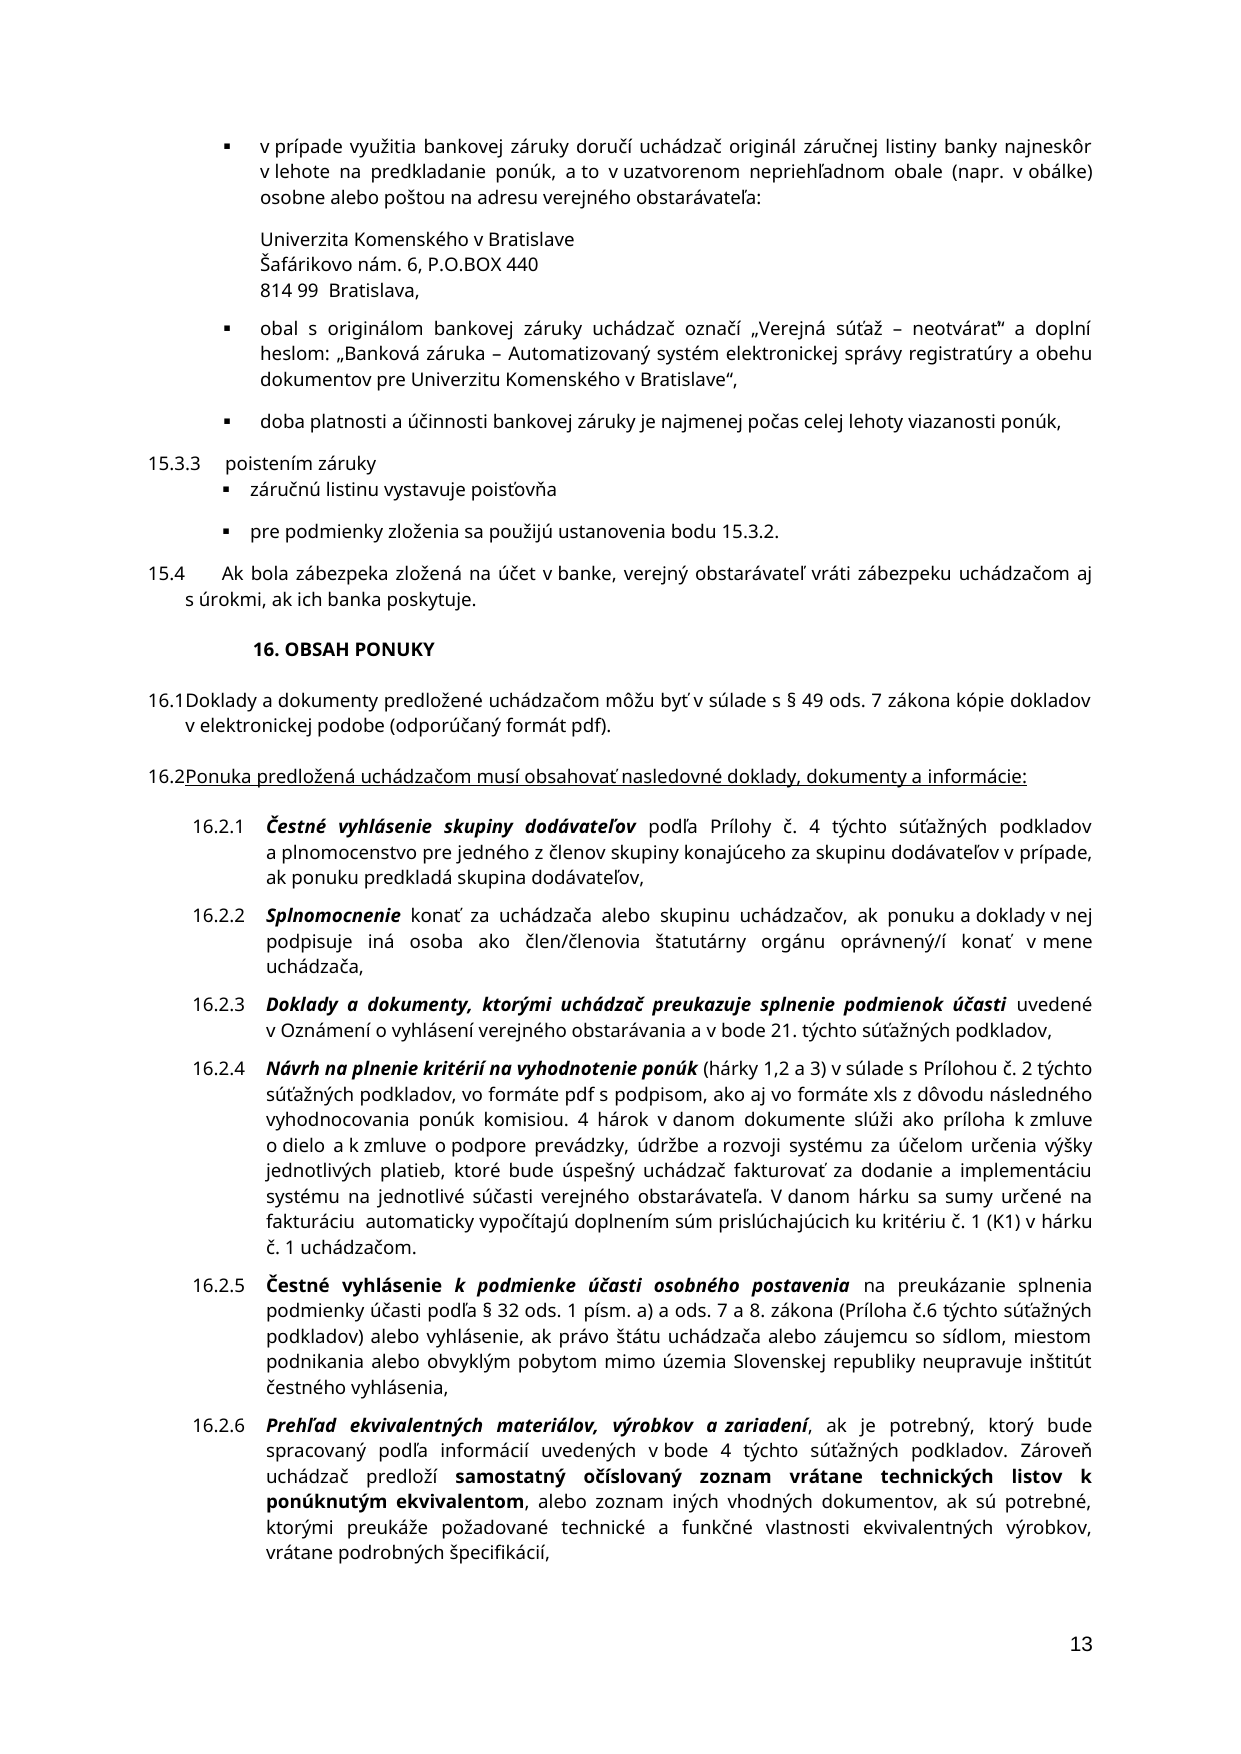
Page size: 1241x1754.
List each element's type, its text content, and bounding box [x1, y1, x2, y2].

text Univerzita Komenského v Bratislave [260, 226, 1092, 252]
list v prípade využitia bankovej záruky doručí uchádzač originál záručnej listiny banky najneskôr v lehote na predkladanie ponúk, a to v uzatvorenom nepriehľadnom obale (napr. v obálke) osobne alebo poštou na adresu verejného obstarávateľa: [223, 133, 1092, 209]
list Splnomocnenie konať za uchádzača alebo skupinu uchádzačov, ak ponuku a doklady v nej podpisuje iná osoba ako člen/členovia štatutárny orgánu oprávnený/í konať v mene uchádzača, [192, 903, 1092, 979]
list doba platnosti a účinnosti bankovej záruky je najmenej počas celej lehoty viazanosti ponúk, [223, 408, 1092, 434]
list obal s originálom bankovej záruky uchádzač označí „Verejná súťaž – neotvárať“ a doplní heslom: „Banková záruka – Automatizovaný systém elektronickej správy registratúry a obehu dokumentov pre Univerzitu Komenského v Bratislave“, [223, 315, 1092, 392]
list pre podmienky zloženia sa použijú ustanovenia bodu 15.3.2. [222, 518, 1092, 544]
list Prehľad ekvivalentných materiálov, výrobkov a zariadení, ak je potrebný, ktorý bude spracovaný podľa informácií uvedených v bode 4 týchto súťažných podkladov. Zároveň uchádzač predloží samostatný očíslovaný zoznam vrátane technických listov k ponúknutým ekvivalentom, alebo zoznam iných vhodných dokumentov, ak sú potrebné, ktorými preukáže požadované technické a funkčné vlastnosti ekvivalentných výrobkov, vrátane podrobných špecifikácií, [192, 1412, 1092, 1565]
list Doklady a dokumenty, ktorými uchádzač preukazuje splnenie podmienok účasti uvedené v Oznámení o vyhlásení verejného obstarávania a v bode 21. týchto súťažných podkladov, [192, 992, 1092, 1043]
list Ponuka predložená uchádzačom musí obsahovať nasledovné doklady, dokumenty a informácie: [148, 763, 1092, 789]
text 15.3.3 poistením záruky [148, 451, 1092, 476]
text Šafárikovo nám. 6, P.O.BOX 440 [260, 252, 1092, 277]
list Doklady a dokumenty predložené uchádzačom môžu byť v súlade s § 49 ods. 7 zákona kópie dokladov v elektronickej podobe (odporúčaný formát pdf). [148, 687, 1092, 738]
text 814 99 Bratislava, [260, 277, 1092, 303]
subtitle 16. OBSAH PONUKY [253, 637, 1092, 662]
list Ak bola zábezpeka zložená na účet v banke, verejný obstarávateľ vráti zábezpeku uchádzačom aj s úrokmi, ak ich banka poskytuje. [148, 561, 1092, 612]
list Čestné vyhlásenie skupiny dodávateľov podľa Prílohy č. 4 týchto súťažných podkladov a plnomocenstvo pre jedného z členov skupiny konajúceho za skupinu dodávateľov v prípade, ak ponuku predkladá skupina dodávateľov, [192, 814, 1092, 890]
list Čestné vyhlásenie k podmienke účasti osobného postavenia na preukázanie splnenia podmienky účasti podľa § 32 ods. 1 písm. a) a ods. 7 a 8. zákona (Príloha č.6 týchto súťažných podkladov) alebo vyhlásenie, ak právo štátu uchádzača alebo záujemcu so sídlom, miestom podnikania alebo obvyklým pobytom mimo územia Slovenskej republiky neupravuje inštitút čestného vyhlásenia, [192, 1272, 1092, 1399]
list záručnú listinu vystavuje poisťovňa [222, 476, 1092, 502]
list Návrh na plnenie kritérií na vyhodnotenie ponúk (hárky 1,2 a 3) v súlade s Prílohou č. 2 týchto súťažných podkladov, vo formáte pdf s podpisom, ako aj vo formáte xls z dôvodu následného vyhodnocovania ponúk komisiou. 4 hárok v danom dokumente slúži ako príloha k zmluve o dielo a k zmluve o podpore prevádzky, údržbe a rozvoji systému za účelom určenia výšky jednotlivých platieb, ktoré bude úspešný uchádzač fakturovať za dodanie a implementáciu systému na jednotlivé súčasti verejného obstarávateľa. V danom hárku sa sumy určené na fakturáciu automaticky vypočítajú doplnením súm prislúchajúcich ku kritériu č. 1 (K1) v hárku č. 1 uchádzačom. [192, 1055, 1092, 1259]
